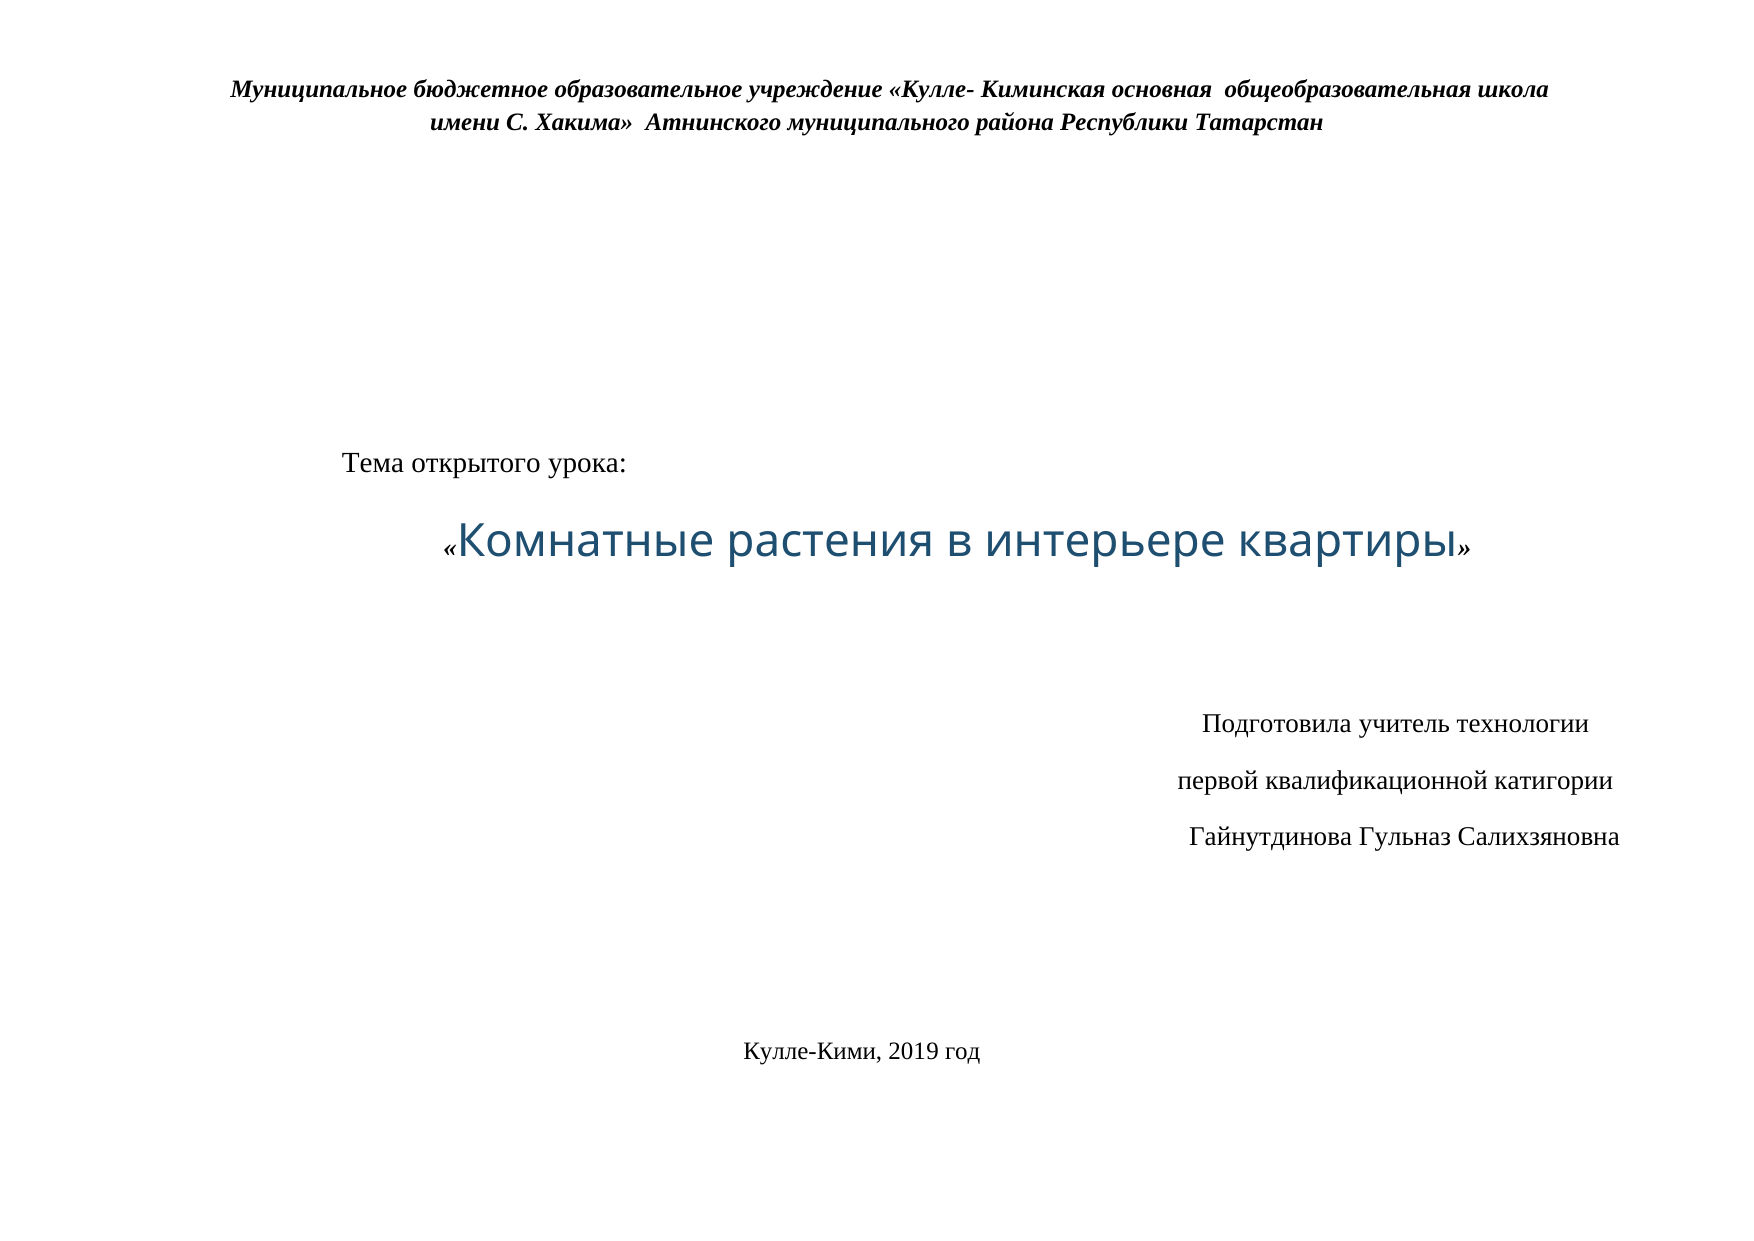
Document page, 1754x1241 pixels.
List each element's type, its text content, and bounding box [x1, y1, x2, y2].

text «Комнатные растения в интерьере квартиры» [118, 507, 1636, 569]
text первой квалификационной катигории [24, 764, 1636, 795]
text Тема открытого урока: [118, 445, 1636, 479]
text Кулле-Кими, 2019 год [118, 1036, 1636, 1065]
text Подготовила учитель технологии [24, 707, 1636, 738]
text Гайнутдинова Гульназ Салихзяновна [118, 820, 1636, 851]
text Муниципальное бюджетное образовательное учреждение «Кулле- Киминская основная общеобразовательная школа имени С. Хакима» Атнинского муниципального района Республики Татарстан [118, 74, 1636, 136]
